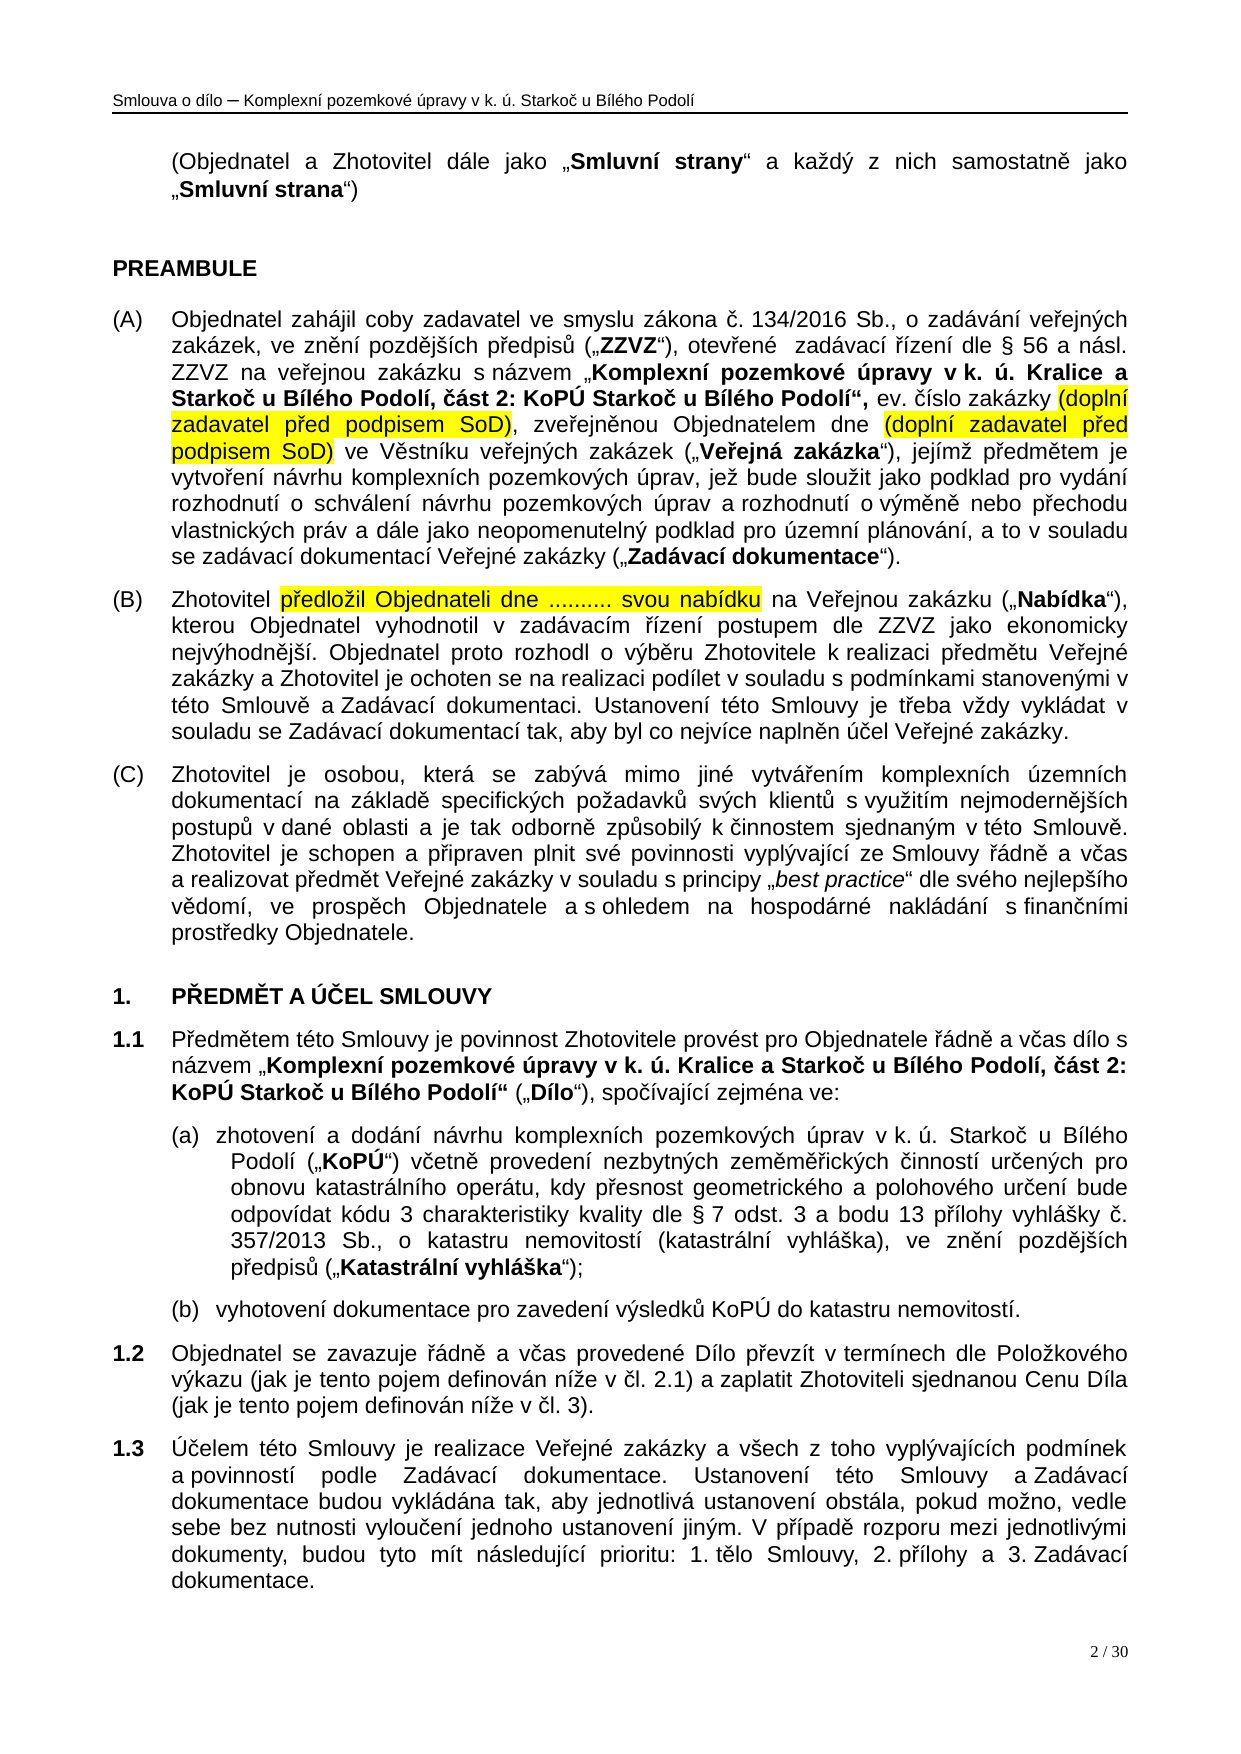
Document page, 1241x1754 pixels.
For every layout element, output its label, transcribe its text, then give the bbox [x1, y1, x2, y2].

text Účelem této Smlouvy je realizace Veřejné zakázky a všech z toho vyplývajících podmínek a povinností podle Zadávací dokumentace. Ustanovení této Smlouvy a Zadávací dokumentace budou vykládána tak, aby jednotlivá ustanovení obstála, pokud možno, vedle sebe bez nutnosti vyloučení jednoho ustanovení jiným. V případě rozporu mezi jednotlivými dokumenty, budou tyto mít následující prioritu: 1. tělo Smlouvy, 2. přílohy a 3. Zadávací dokumentace. [112, 1435, 1128, 1593]
text (Objednatel a Zhotovitel dále jako „Smluvní strany“ a každý z nich samostatně jako „Smluvní strana“) [171, 148, 1128, 202]
text Předmětem této Smlouvy je povinnost Zhotovitele provést pro Objednatele řádně a včas dílo s názvem „Komplexní pozemkové úpravy v k. ú. Kralice a Starkoč u Bílého Podolí, část 2: KoPÚ Starkoč u Bílého Podolí“ („Dílo“), spočívající zejména ve: [112, 1026, 1128, 1105]
text Zhotovitel předložil Objednateli dne .......... svou nabídku na Veřejnou zakázku („Nabídka“), kterou Objednatel vyhodnotil v zadávacím řízení postupem dle ZZVZ jako ekonomicky nejvýhodnější. Objednatel proto rozhodl o výběru Zhotovitele k realizaci předmětu Veřejné zakázky a Zhotovitel je ochoten se na realizaci podílet v souladu s podmínkami stanovenými v této Smlouvě a Zadávací dokumentaci. Ustanovení této Smlouvy je třeba vždy vykládat v souladu se Zadávací dokumentací tak, aby byl co nejvíce naplněn účel Veřejné zakázky. [112, 586, 1128, 744]
text vyhotovení dokumentace pro zavedení výsledků KoPÚ do katastru nemovitostí. [171, 1296, 1128, 1323]
text Objednatel se zavazuje řádně a včas provedené Dílo převzít v termínech dle Položkového výkazu (jak je tento pojem definován níže v čl. 2.1) a zaplatit Zhotoviteli sjednanou Cenu Díla (jak je tento pojem definován níže v čl. 3). [112, 1339, 1128, 1418]
text Objednatel zahájil coby zadavatel ve smyslu zákona č. 134/2016 Sb., o zadávání veřejných zakázek, ve znění pozdějších předpisů („ZZVZ“), otevřené zadávací řízení dle § 56 a násl. ZZVZ na veřejnou zakázku s názvem „Komplexní pozemkové úpravy v k. ú. Kralice a Starkoč u Bílého Podolí, část 2: KoPÚ Starkoč u Bílého Podolí“, ev. číslo zakázky (doplní zadavatel před podpisem SoD), zveřejněnou Objednatelem dne (doplní zadavatel před podpisem SoD) ve Věstníku veřejných zakázek („Veřejná zakázka“), jejímž předmětem je vytvoření návrhu komplexních pozemkových úprav, jež bude sloužit jako podklad pro vydání rozhodnutí o schválení návrhu pozemkových úprav a rozhodnutí o výměně nebo přechodu vlastnických práv a dále jako neopomenutelný podklad pro územní plánování, a to v souladu se zadávací dokumentací Veřejné zakázky („Zadávací dokumentace“). [112, 306, 1128, 569]
subtitle Preambule [112, 254, 1128, 281]
text Předmět a účel smlouvy [112, 983, 1128, 1009]
text zhotovení a dodání návrhu komplexních pozemkových úprav v k. ú. Starkoč u Bílého Podolí („KoPÚ“) včetně provedení nezbytných zeměměřických činností určených pro obnovu katastrálního operátu, kdy přesnost geometrického a polohového určení bude odpovídat kódu 3 charakteristiky kvality dle § 7 odst. 3 a bodu 13 přílohy vyhlášky č. 357/2013 Sb., o katastru nemovitostí (katastrální vyhláška), ve znění pozdějších předpisů („Katastrální vyhláška“); [171, 1122, 1128, 1280]
text Zhotovitel je osobou, která se zabývá mimo jiné vytvářením komplexních územních dokumentací na základě specifických požadavků svých klientů s využitím nejmodernějších postupů v dané oblasti a je tak odborně způsobilý k činnostem sjednaným v této Smlouvě. Zhotovitel je schopen a připraven plnit své povinnosti vyplývající ze Smlouvy řádně a včas a realizovat předmět Veřejné zakázky v souladu s principy „best practice“ dle svého nejlepšího vědomí, ve prospěch Objednatele a s ohledem na hospodárné nakládání s finančními prostředky Objednatele. [112, 761, 1128, 945]
